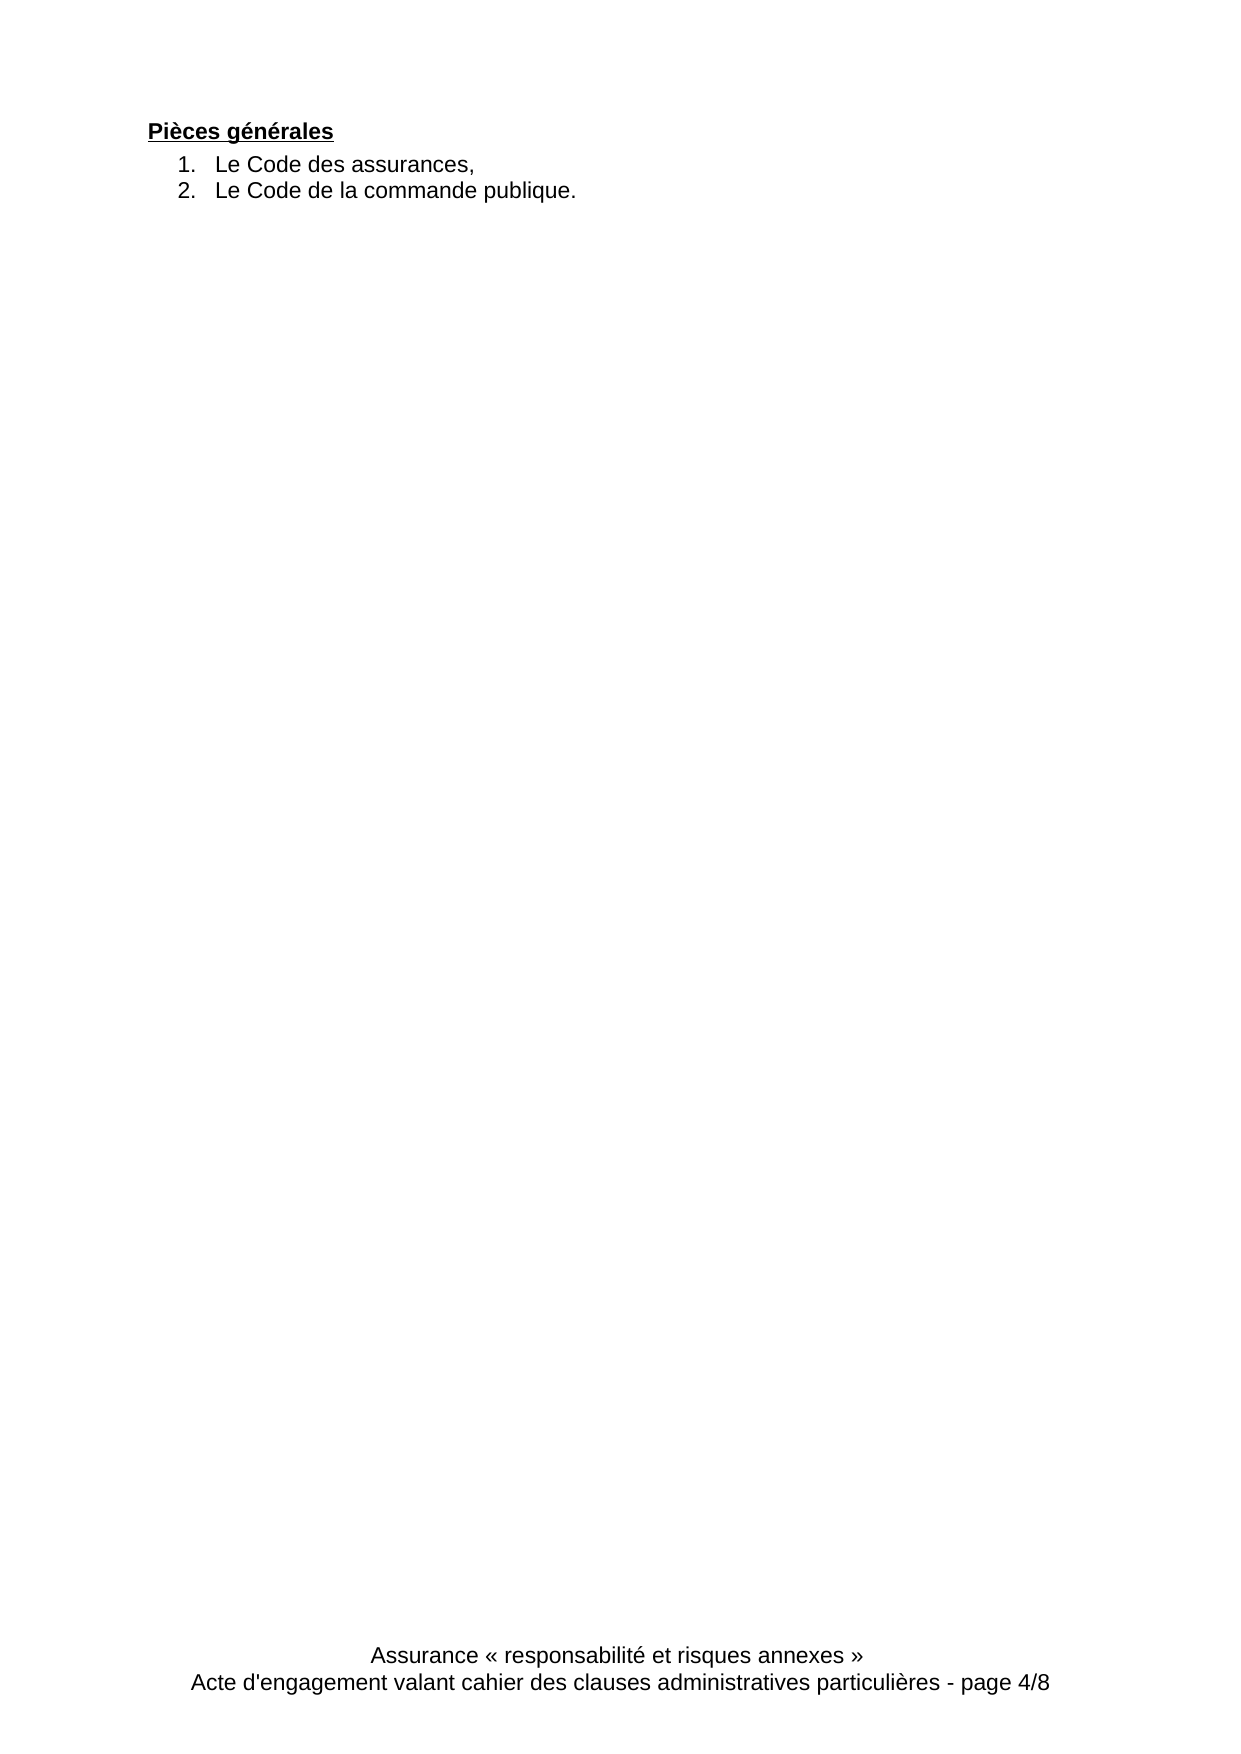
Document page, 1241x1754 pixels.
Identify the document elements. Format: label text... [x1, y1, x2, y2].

list Le Code des assurances, [177, 151, 1092, 177]
list Le Code de la commande publique. [177, 177, 1092, 203]
text Pièces générales [148, 118, 1092, 144]
